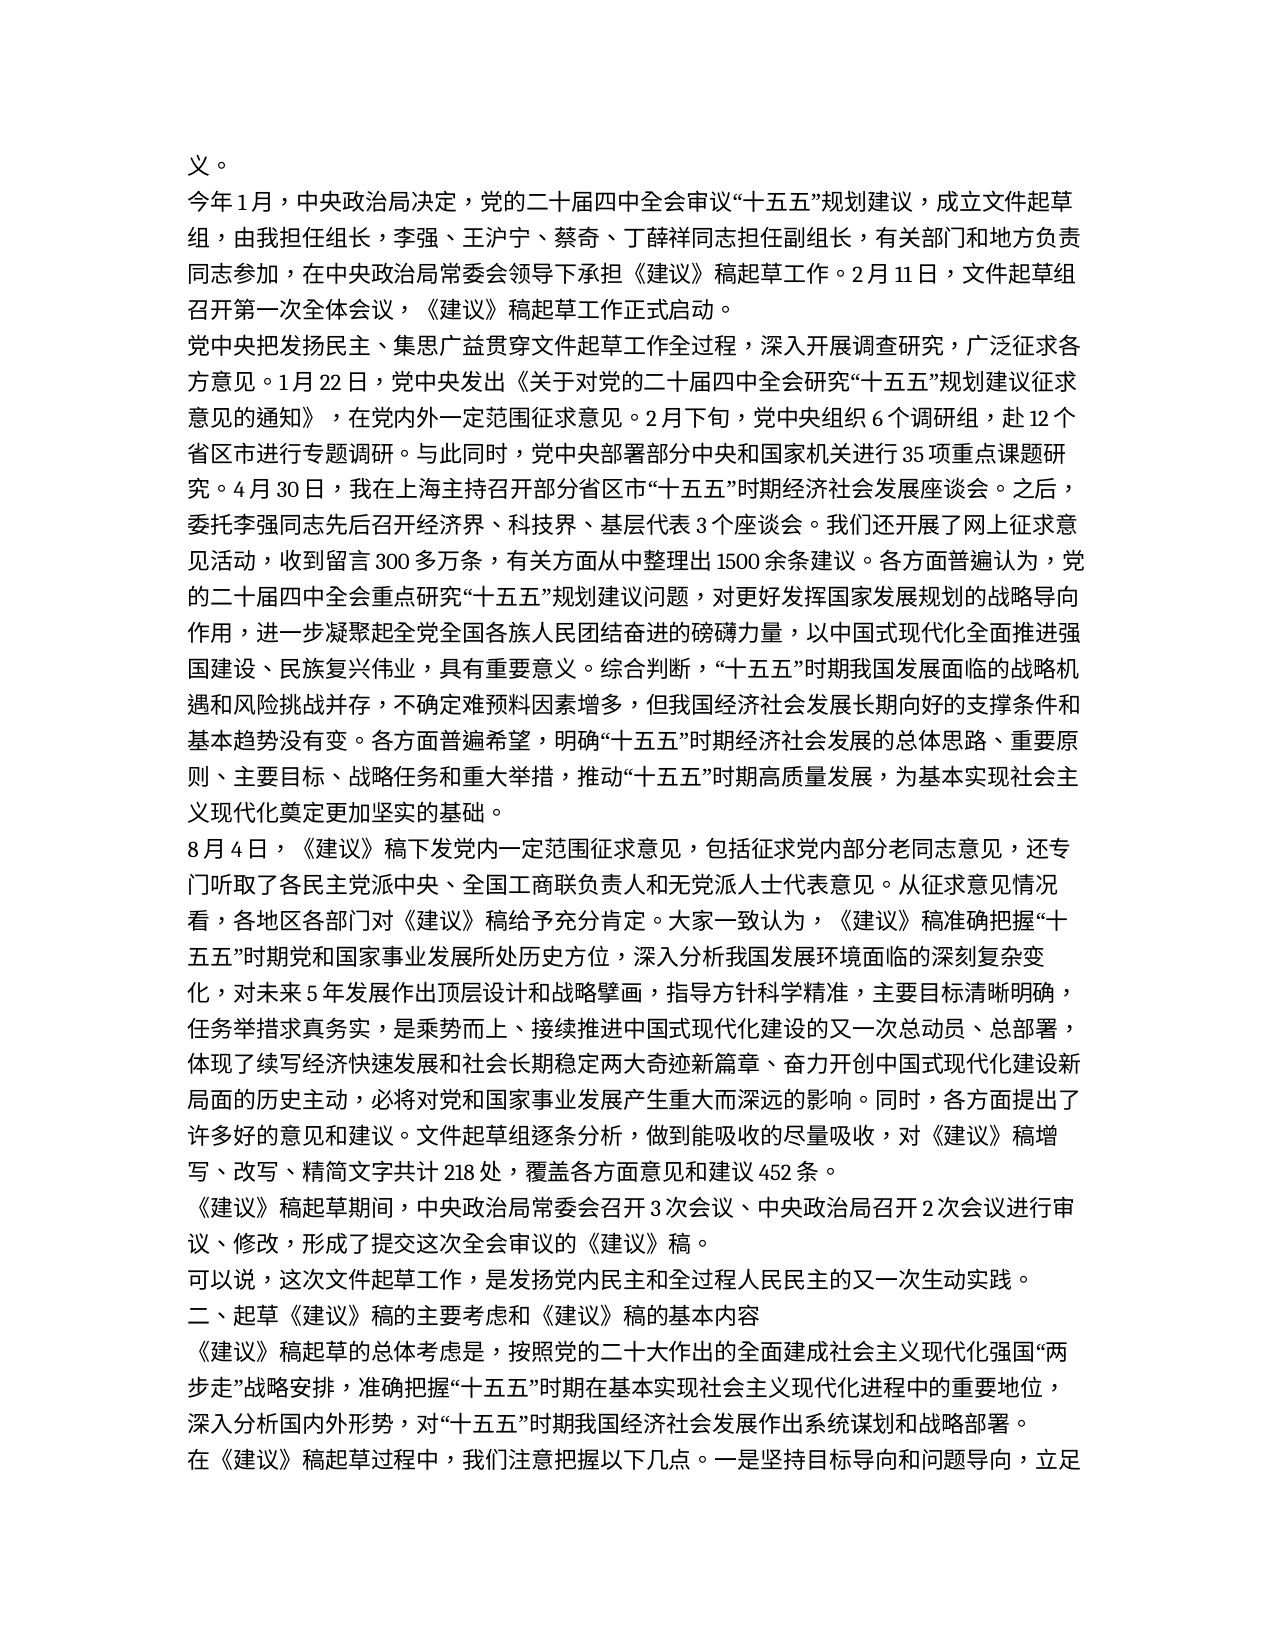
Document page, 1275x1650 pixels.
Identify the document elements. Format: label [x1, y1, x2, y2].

text [187, 150, 1087, 1475]
